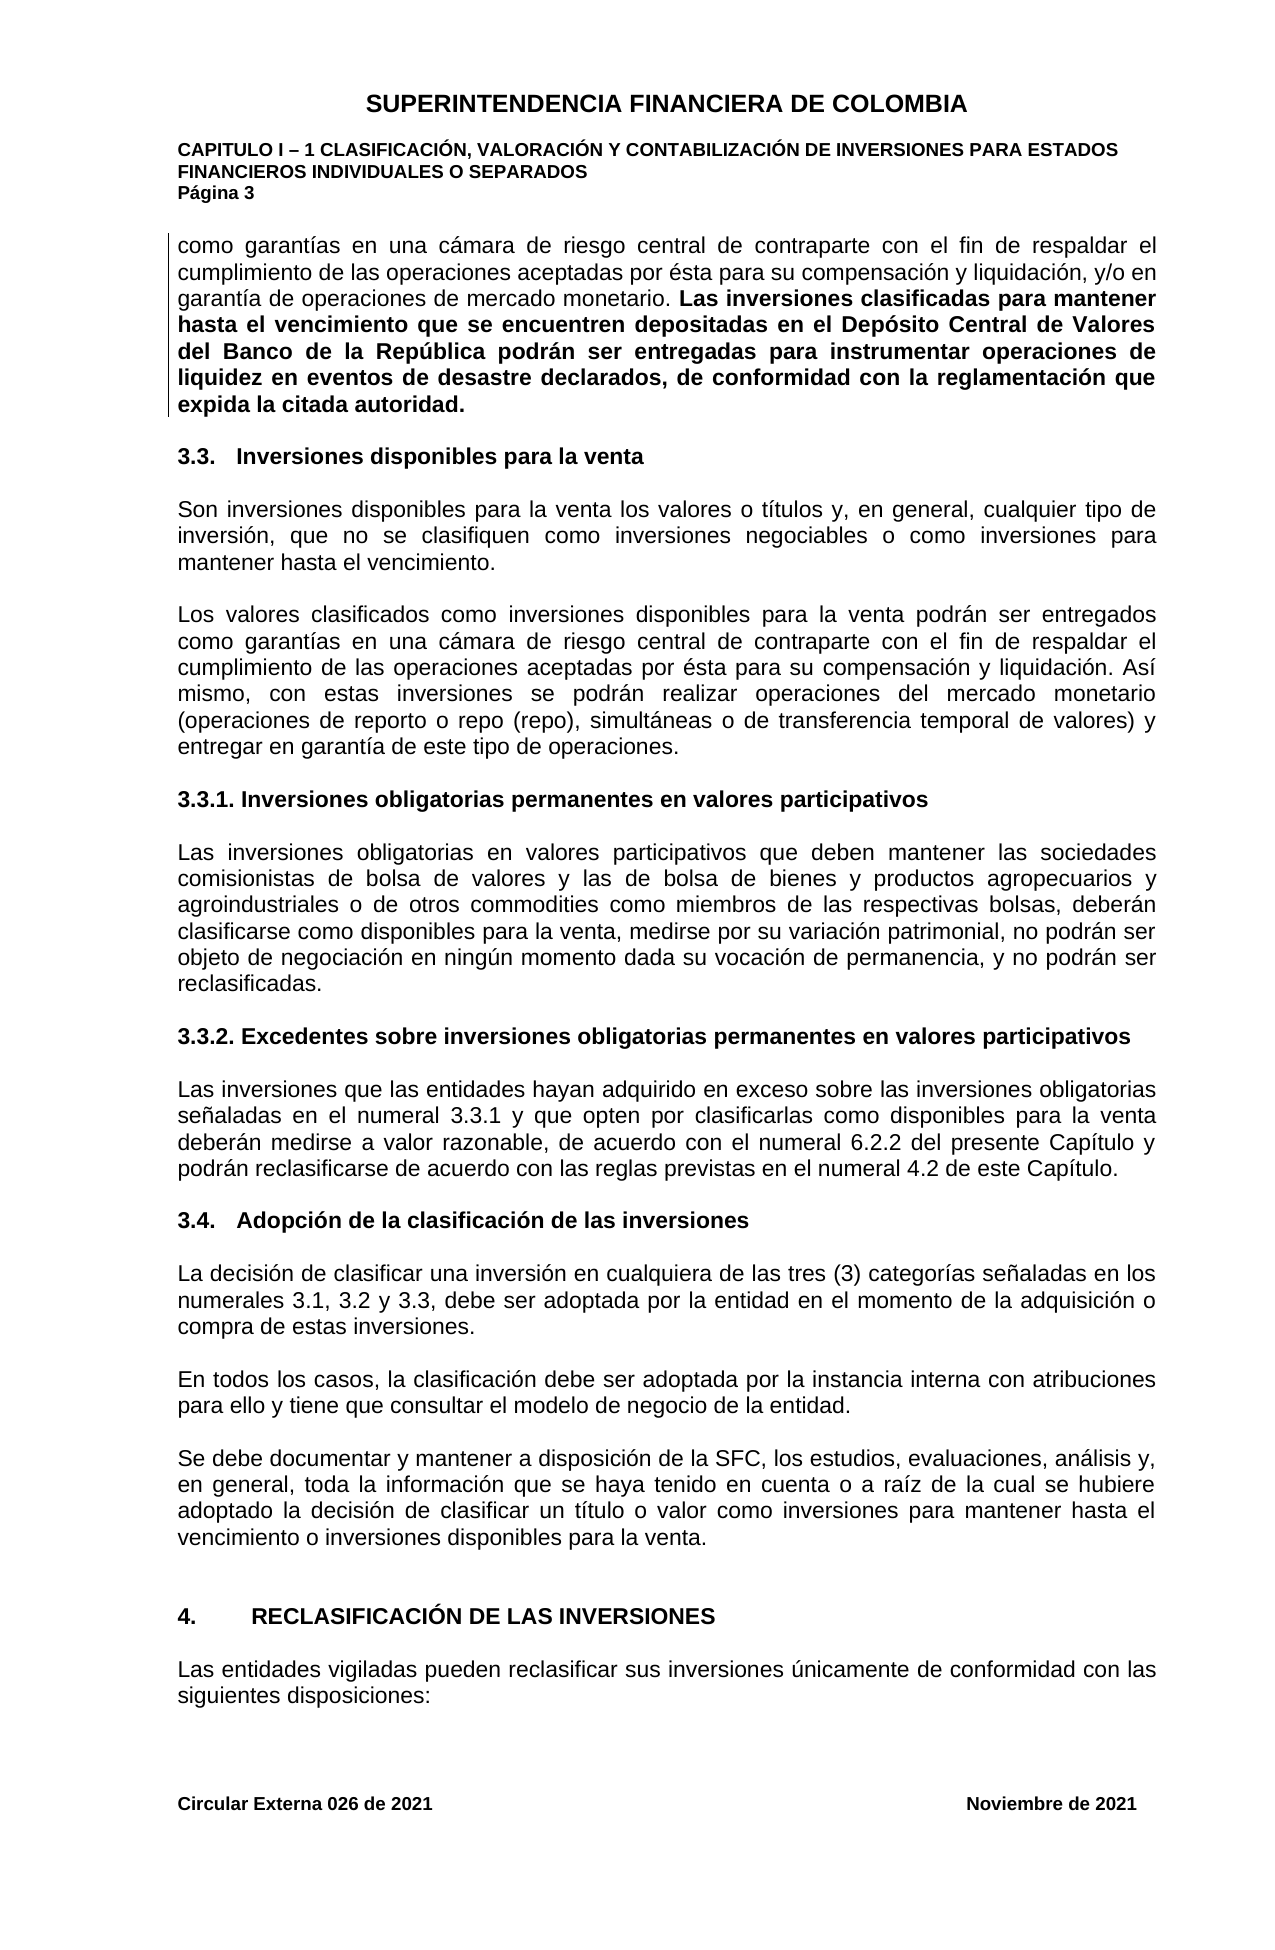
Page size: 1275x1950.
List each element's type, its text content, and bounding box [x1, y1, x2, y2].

text Las inversiones obligatorias en valores participativos que deben mantener las sociedades comisionistas de bolsa de valores y las de bolsa de bienes y productos agropecuarios y agroindustriales o de otros commodities como miembros de las respectivas bolsas, deberán clasificarse como disponibles para la venta, medirse por su variación patrimonial, no podrán ser objeto de negociación en ningún momento dada su vocación de permanencia, y no podrán ser reclasificadas. [177, 838, 1157, 997]
text Los valores clasificados como inversiones disponibles para la venta podrán ser entregados como garantías en una cámara de riesgo central de contraparte con el fin de respaldar el cumplimiento de las operaciones aceptadas por ésta para su compensación y liquidación. Así mismo, con estas inversiones se podrán realizar operaciones del mercado monetario (operaciones de reporto o repo (repo), simultáneas o de transferencia temporal de valores) y entregar en garantía de este tipo de operaciones. [177, 601, 1157, 759]
text Se debe documentar y mantener a disposición de la SFC, los estudios, evaluaciones, análisis y, en general, toda la información que se haya tenido en cuenta o a raíz de la cual se hubiere adoptado la decisión de clasificar un título o valor como inversiones para mantener hasta el vencimiento o inversiones disponibles para la venta. [177, 1445, 1157, 1550]
text Son inversiones disponibles para la venta los valores o títulos y, en general, cualquier tipo de inversión, que no se clasifiquen como inversiones negociables o como inversiones para mantener hasta el vencimiento. [177, 496, 1157, 575]
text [177, 232, 1157, 417]
text Las entidades vigiladas pueden reclasificar sus inversiones únicamente de conformidad con las siguientes disposiciones: [177, 1656, 1157, 1708]
text La decisión de clasificar una inversión en cualquiera de las tres (3) categorías señaladas en los numerales 3.1, 3.2 y 3.3, debe ser adoptada por la entidad en el momento de la adquisición o compra de estas inversiones. [177, 1260, 1157, 1339]
subtitle 3.3. Inversiones disponibles para la venta [177, 443, 1157, 469]
text Las inversiones que las entidades hayan adquirido en exceso sobre las inversiones obligatorias señaladas en el numeral 3.3.1 y que opten por clasificarlas como disponibles para la venta deberán medirse a valor razonable, de acuerdo con el numeral 6.2.2 del presente Capítulo y podrán reclasificarse de acuerdo con las reglas previstas en el numeral 4.2 de este Capítulo. [177, 1076, 1157, 1181]
text En todos los casos, la clasificación debe ser adoptada por la instancia interna con atribuciones para ello y tiene que consultar el modelo de negocio de la entidad. [177, 1366, 1157, 1418]
text 3.3.2. Excedentes sobre inversiones obligatorias permanentes en valores participativos [177, 1023, 1157, 1049]
text 3.3.1. Inversiones obligatorias permanentes en valores participativos [177, 786, 1157, 812]
text 3.4. Adopción de la clasificación de las inversiones [177, 1207, 1157, 1234]
subtitle 4. RECLASIFICACIÓN DE LAS INVERSIONES [177, 1603, 1157, 1629]
